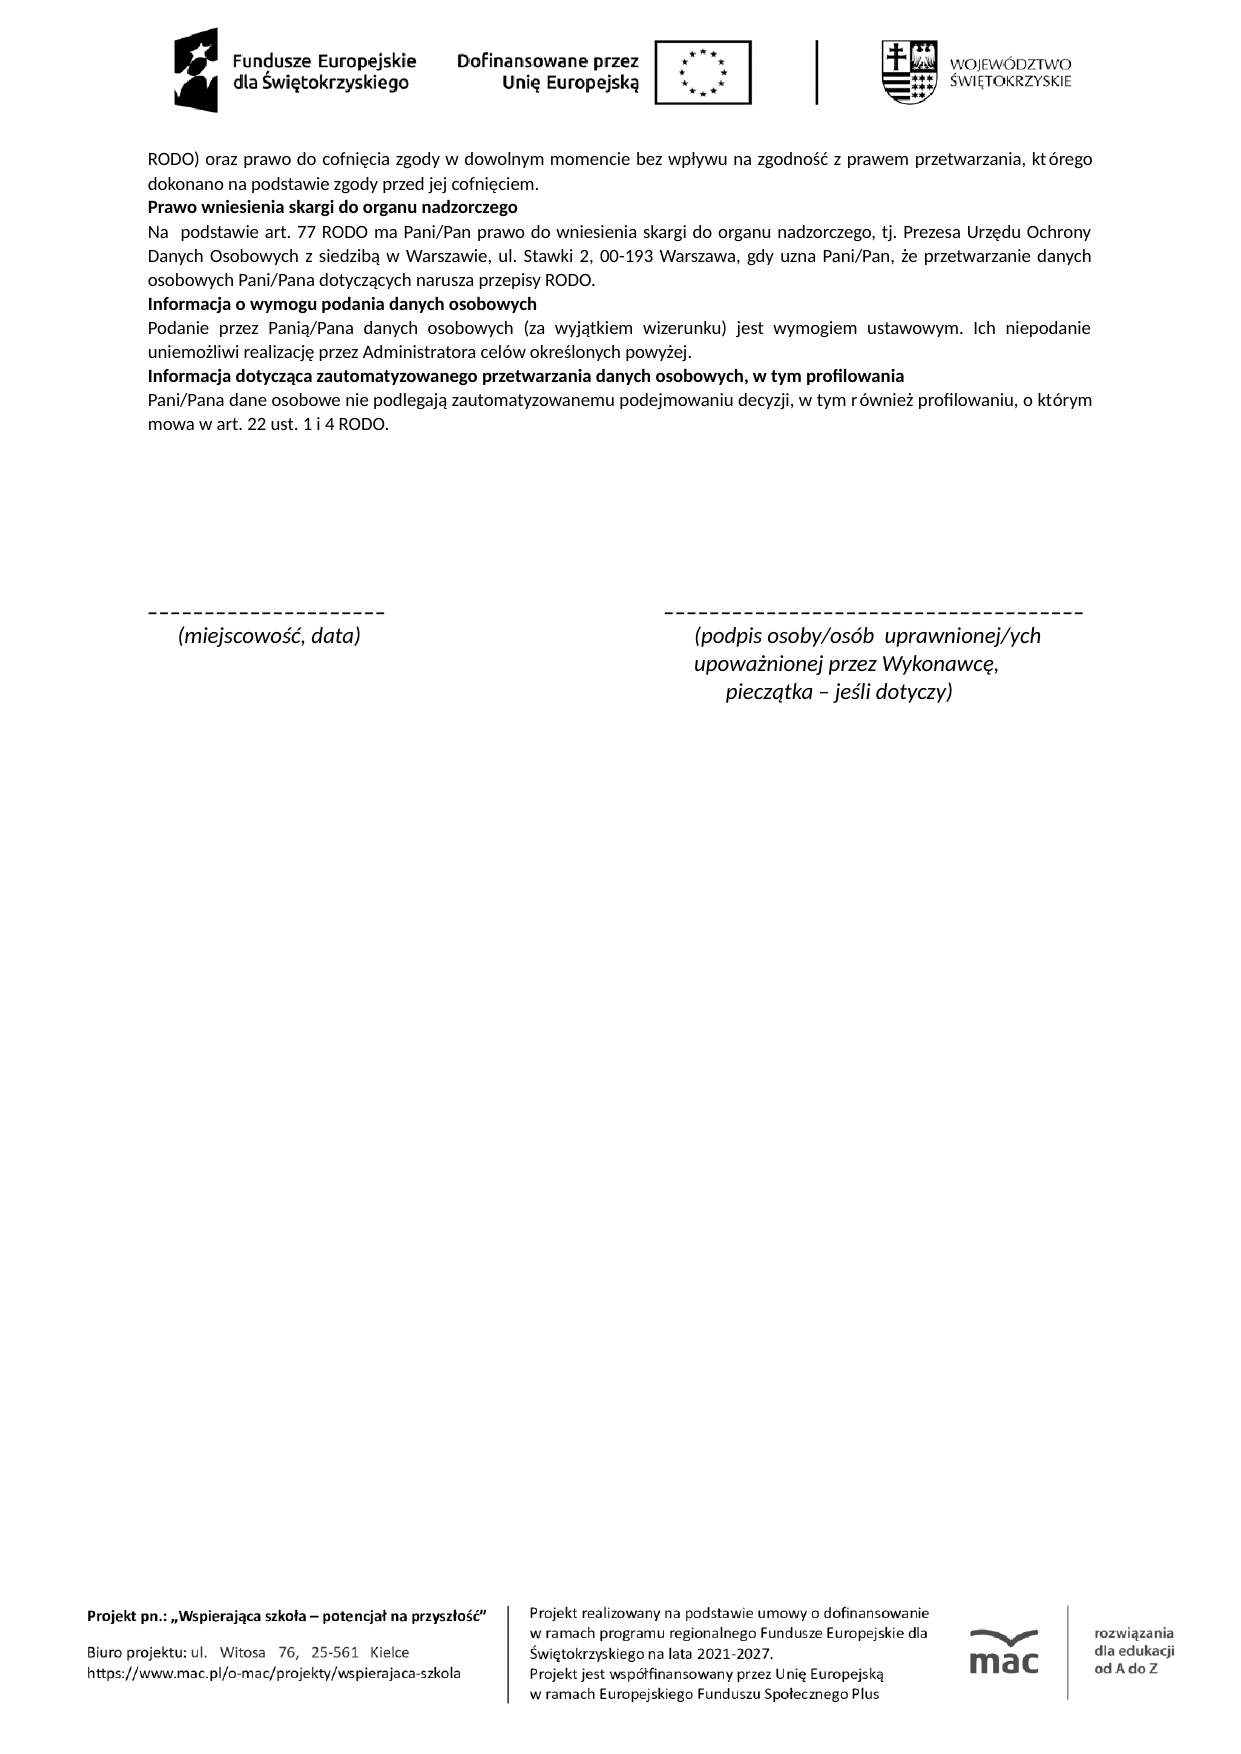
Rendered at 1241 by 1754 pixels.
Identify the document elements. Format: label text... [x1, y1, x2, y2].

text _____________________ _____________________________________ [148, 589, 1093, 617]
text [148, 148, 1093, 194]
text Pani/Pana dane osobowe nie podlegają zautomatyzowanemu podejmowaniu decyzji, w tym również profilowaniu, o którym mowa w art. 22 ust. 1 i 4 RODO. [148, 388, 1093, 435]
text (miejscowość, data) (podpis osoby/osób uprawnionej/ych upoważnionej przez Wykonawcę, [177, 621, 1093, 677]
text Na podstawie art. 77 RODO ma Pani/Pan prawo do wniesienia skargi do organu nadzorczego, tj. Prezesa Urzędu Ochrony Danych Osobowych z siedzibą w Warszawie, ul. Stawki 2, 00-193 Warszawa, gdy uzna Pani/Pan, że przetwarzanie danych osobowych Pani/Pana dotyczących narusza przepisy RODO. [148, 220, 1093, 291]
text Informacja o wymogu podania danych osobowych [148, 292, 1093, 315]
picture [8, 6, 1235, 1741]
text Prawo wniesienia skargi do organu nadzorczego [148, 196, 1093, 219]
text Informacja dotycząca zautomatyzowanego przetwarzania danych osobowych, w tym profilowania [148, 364, 1093, 387]
text Podanie przez Panią/Pana danych osobowych (za wyjątkiem wizerunku) jest wymogiem ustawowym. Ich niepodanie uniemożliwi realizację przez Administratora celów określonych powyżej. [148, 316, 1093, 363]
text pieczątka – jeśli dotyczy) [679, 677, 1093, 705]
